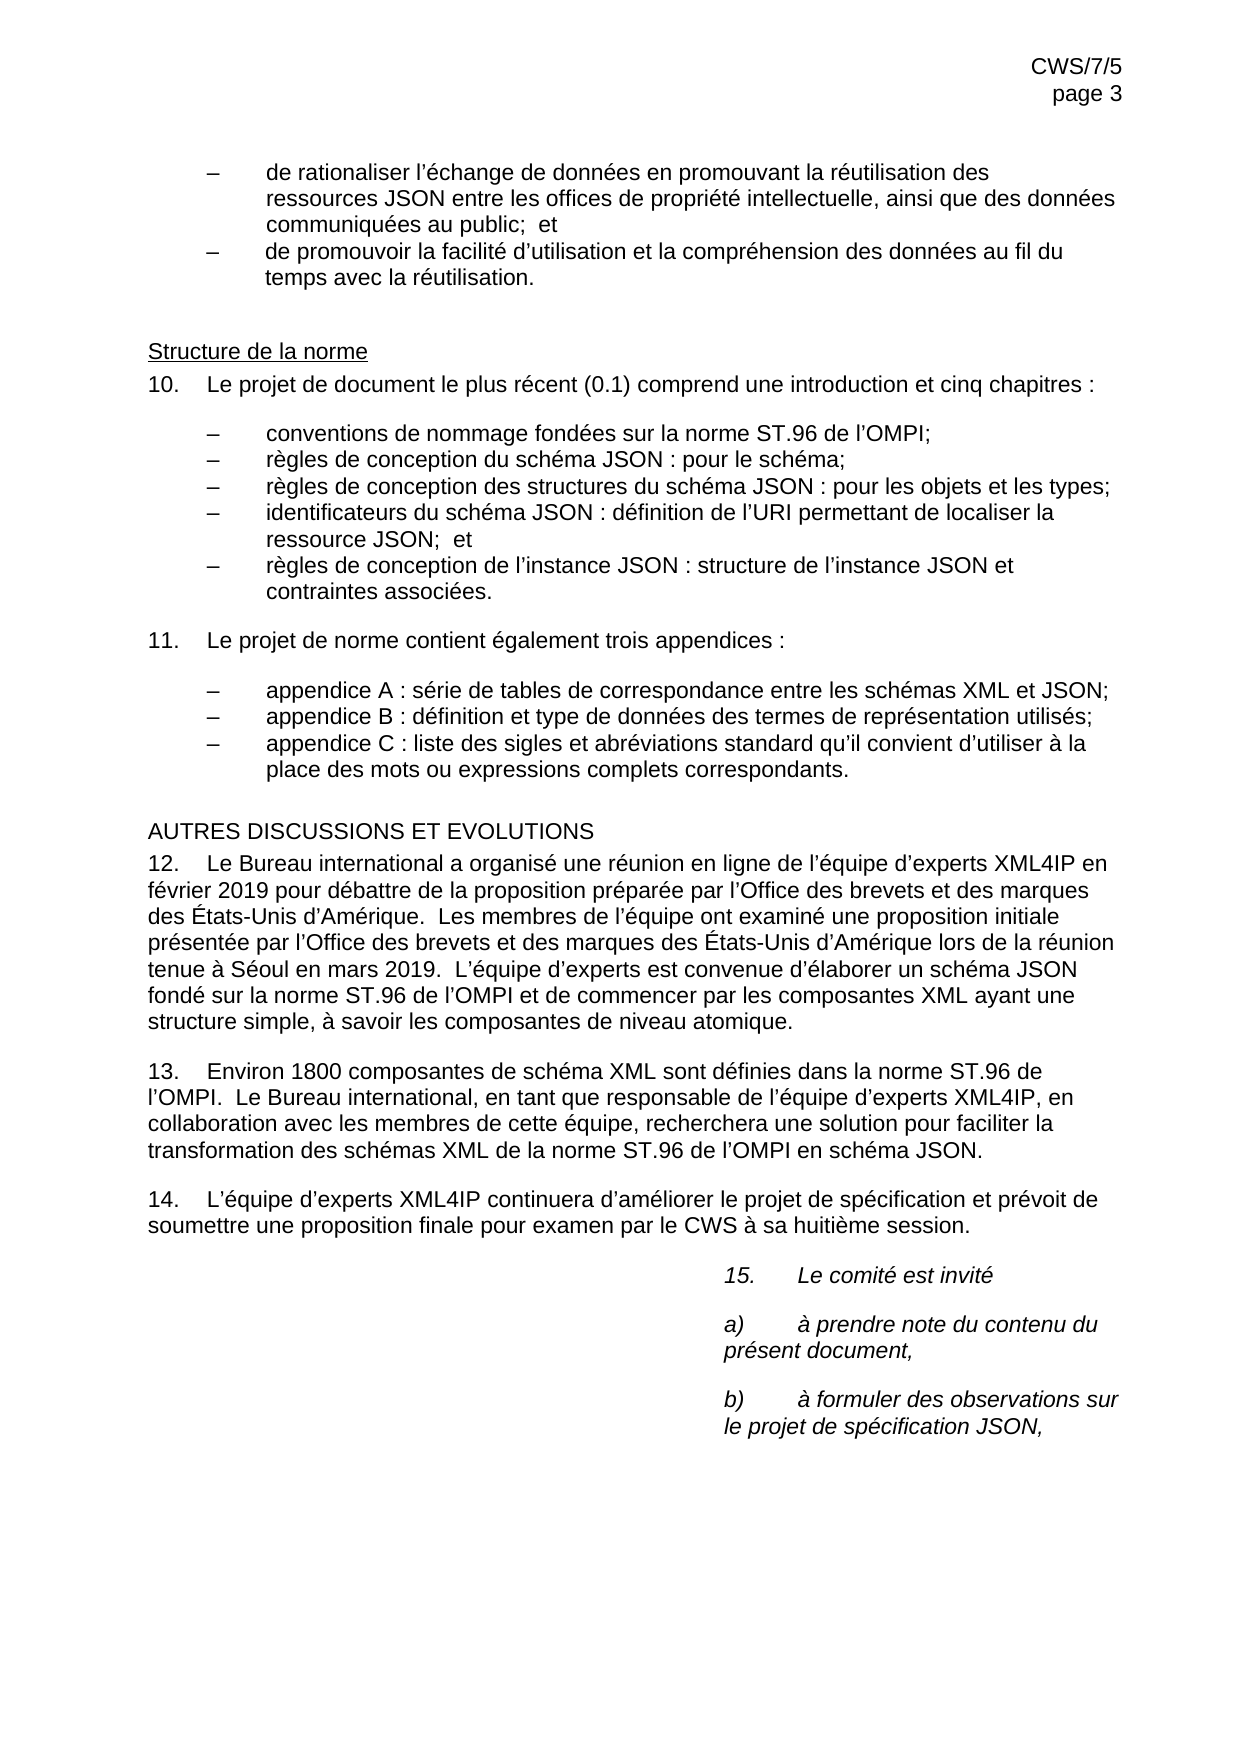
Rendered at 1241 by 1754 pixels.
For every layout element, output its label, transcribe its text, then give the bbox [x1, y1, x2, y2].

list règles de conception de l’instance JSON : structure de l’instance JSON et contraintes associées. [207, 552, 1122, 604]
list appendice A : série de tables de correspondance entre les schémas XML et JSON; [207, 677, 1122, 703]
list règles de conception du schéma JSON : pour le schéma; [207, 446, 1122, 473]
text Le projet de document le plus récent (0.1) comprend une introduction et cinq chapitres : [148, 371, 1122, 397]
text Le comité est invité [724, 1262, 1122, 1288]
list appendice B : définition et type de données des termes de représentation utilisés; [207, 703, 1122, 729]
list appendice C : liste des sigles et abréviations standard qu’il convient d’utiliser à la place des mots ou expressions complets correspondants. [207, 729, 1122, 782]
text Le Bureau international a organisé une réunion en ligne de l’équipe d’experts XML4IP en février 2019 pour débattre de la proposition préparée par l’Office des brevets et des marques des États-Unis d’Amérique. Les membres de l’équipe ont examiné une proposition initiale présentée par l’Office des brevets et des marques des États-Unis d’Amérique lors de la réunion tenue à Séoul en mars 2019. L’équipe d’experts est convenue d’élaborer un schéma JSON fondé sur la norme ST.96 de l’OMPI et de commencer par les composantes XML ayant une structure simple, à savoir les composantes de niveau atomique. [148, 850, 1122, 1035]
list identificateurs du schéma JSON : définition de l’URI permettant de localiser la ressource JSON; et [207, 499, 1122, 552]
list conventions de nommage fondées sur la norme ST.96 de l’OMPI; [207, 420, 1122, 446]
list à prendre note du contenu du présent document, [724, 1311, 1122, 1363]
list à formuler des observations sur le projet de spécification JSON, [724, 1386, 1122, 1439]
subtitle Structure de la norme [148, 338, 1122, 364]
list de promouvoir la facilité d’utilisation et la compréhension des données au fil du temps avec la réutilisation. [206, 238, 1122, 290]
subtitle AUTRES DISCUSSIONS ET EVOLUTIONS [148, 818, 1122, 844]
text L’équipe d’experts XML4IP continuera d’améliorer le projet de spécification et prévoit de soumettre une proposition finale pour examen par le CWS à sa huitième session. [148, 1186, 1122, 1239]
list règles de conception des structures du schéma JSON : pour les objets et les types; [207, 473, 1122, 499]
list de rationaliser l’échange de données en promouvant la réutilisation des ressources JSON entre les offices de propriété intellectuelle, ainsi que des données communiquées au public; et [207, 158, 1122, 238]
text Environ 1800 composantes de schéma XML sont définies dans la norme ST.96 de l’OMPI. Le Bureau international, en tant que responsable de l’équipe d’experts XML4IP, en collaboration avec les membres de cette équipe, recherchera une solution pour faciliter la transformation des schémas XML de la norme ST.96 de l’OMPI en schéma JSON. [148, 1058, 1122, 1163]
text Le projet de norme contient également trois appendices : [148, 627, 1122, 654]
